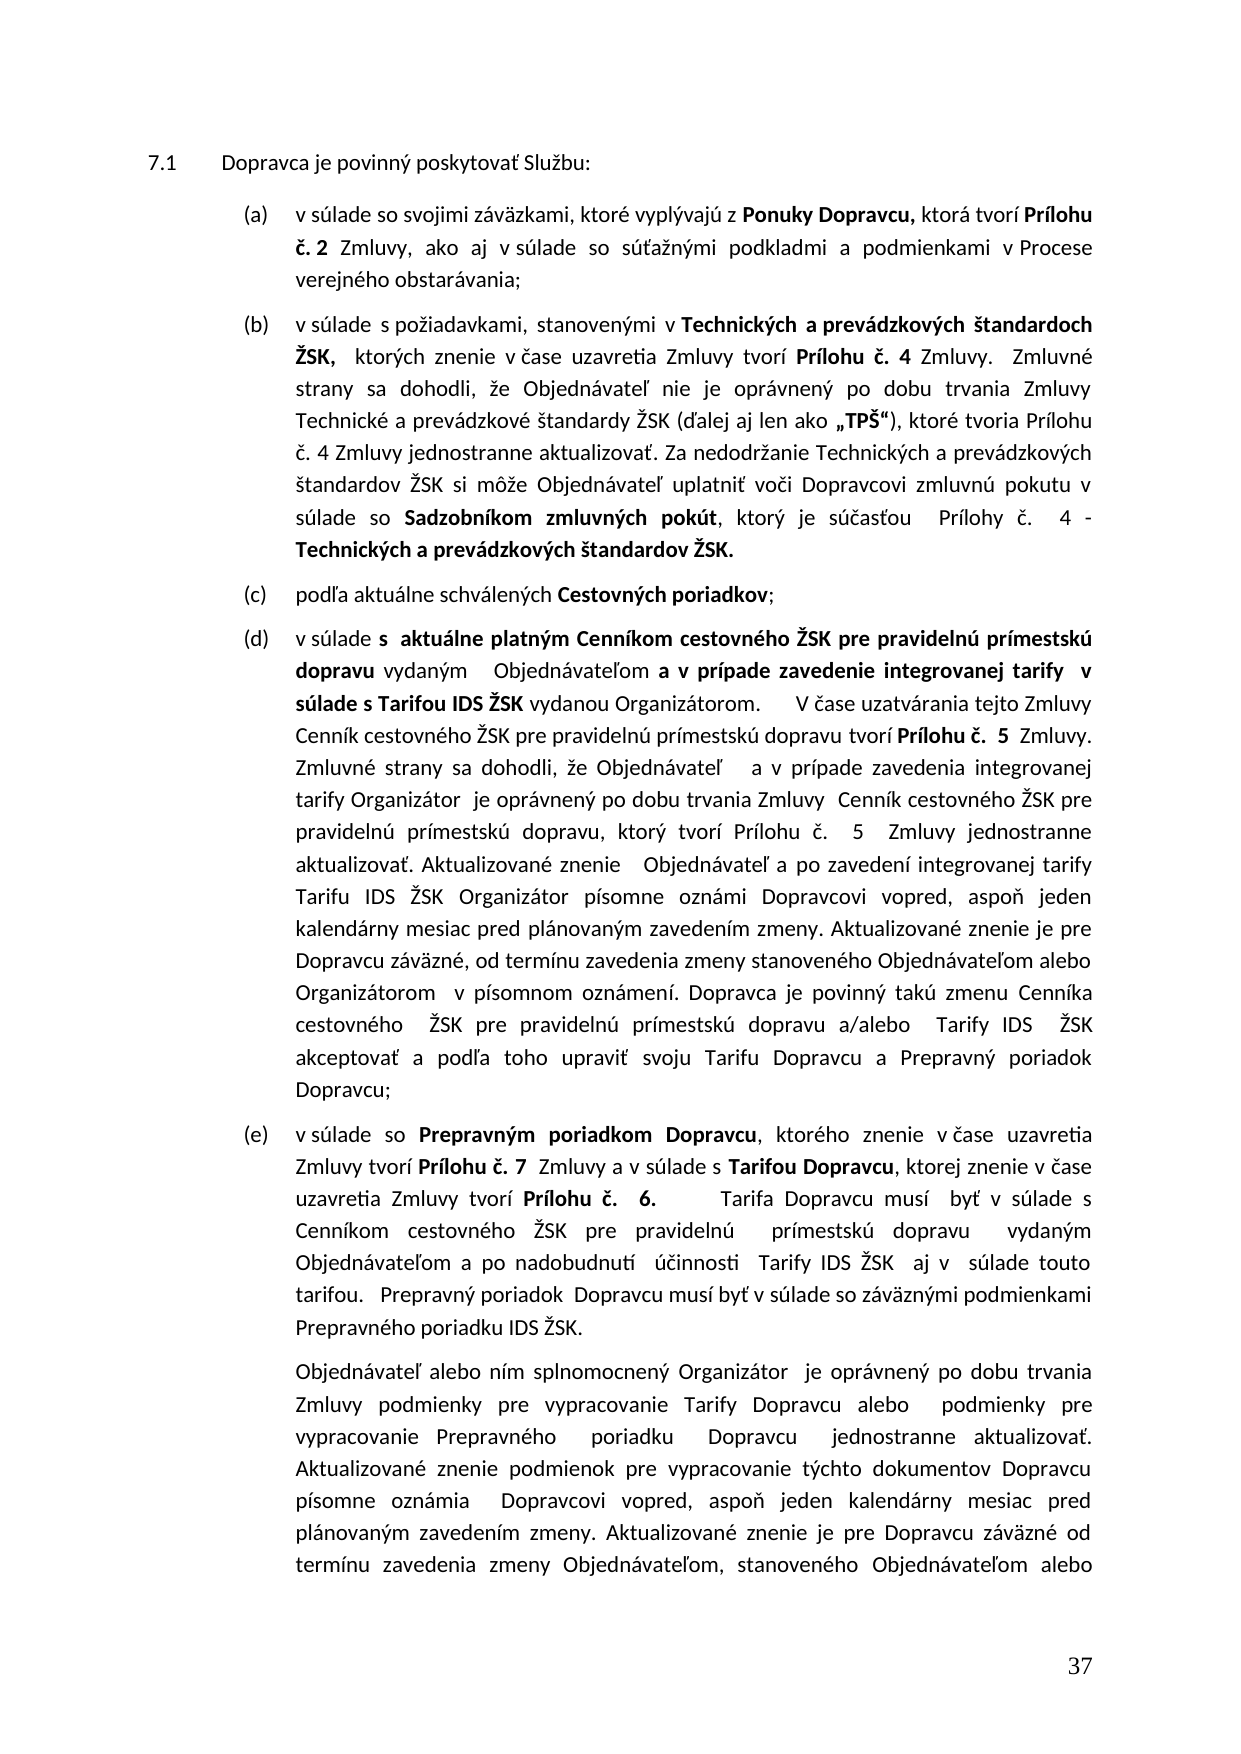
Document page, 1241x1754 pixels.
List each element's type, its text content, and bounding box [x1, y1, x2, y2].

list v súlade so svojimi záväzkami, ktoré vyplývajú z Ponuky Dopravcu, ktorá tvorí Prílohu č. 2 Zmluvy, ako aj v súlade so súťažnými podkladmi a podmienkami v Procese verejného obstarávania; [243, 201, 1093, 293]
list podľa aktuálne schválených Cestovných poriadkov; [243, 580, 1093, 608]
list v súlade s aktuálne platným Cenníkom cestovného ŽSK pre pravidelnú prímestskú dopravu vydaným Objednávateľom a v prípade zavedenie integrovanej tarify v súlade s Tarifou IDS ŽSK vydanou Organizátorom. V čase uzatvárania tejto Zmluvy Cenník cestovného ŽSK pre pravidelnú prímestskú dopravu tvorí Prílohu č. 5 Zmluvy. Zmluvné strany sa dohodli, že Objednávateľ a v prípade zavedenia integrovanej tarify Organizátor je oprávnený po dobu trvania Zmluvy Cenník cestovného ŽSK pre pravidelnú prímestskú dopravu, ktorý tvorí Prílohu č. 5 Zmluvy jednostranne aktualizovať. Aktualizované znenie Objednávateľ a po zavedení integrovanej tarify Tarifu IDS ŽSK Organizátor písomne oznámi Dopravcovi vopred, aspoň jeden kalendárny mesiac pred plánovaným zavedením zmeny. Aktualizované znenie je pre Dopravcu záväzné, od termínu zavedenia zmeny stanoveného Objednávateľom alebo Organizátorom v písomnom oznámení. Dopravca je povinný takú zmenu Cenníka cestovného ŽSK pre pravidelnú prímestskú dopravu a/alebo Tarify IDS ŽSK akceptovať a podľa toho upraviť svoju Tarifu Dopravcu a Prepravný poriadok Dopravcu; [243, 624, 1093, 1103]
list v súlade so Prepravným poriadkom Dopravcu, ktorého znenie v čase uzavretia Zmluvy tvorí Prílohu č. 7 Zmluvy a v súlade s Tarifou Dopravcu, ktorej znenie v čase uzavretia Zmluvy tvorí Prílohu č. 6. Tarifa Dopravcu musí byť v súlade s Cenníkom cestovného ŽSK pre pravidelnú prímestskú dopravu vydaným Objednávateľom a po nadobudnutí účinnosti Tarify IDS ŽSK aj v súlade touto tarifou. Prepravný poriadok Dopravcu musí byť v súlade so záväznými podmienkami Prepravného poriadku IDS ŽSK. [243, 1120, 1093, 1341]
list v súlade s požiadavkami, stanovenými v Technických a prevádzkových štandardoch ŽSK, ktorých znenie v čase uzavretia Zmluvy tvorí Prílohu č. 4 Zmluvy. Zmluvné strany sa dohodli, že Objednávateľ nie je oprávnený po dobu trvania Zmluvy Technické a prevádzkové štandardy ŽSK (ďalej aj len ako „TPŠ“), ktoré tvoria Prílohu č. 4 Zmluvy jednostranne aktualizovať. Za nedodržanie Technických a prevádzkových štandardov ŽSK si môže Objednávateľ uplatniť voči Dopravcovi zmluvnú pokutu v súlade so Sadzobníkom zmluvných pokút, ktorý je súčasťou Prílohy č. 4 - Technických a prevádzkových štandardov ŽSK. [243, 310, 1093, 563]
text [295, 1357, 1093, 1579]
list Dopravca je povinný poskytovať Službu: [148, 148, 1093, 176]
